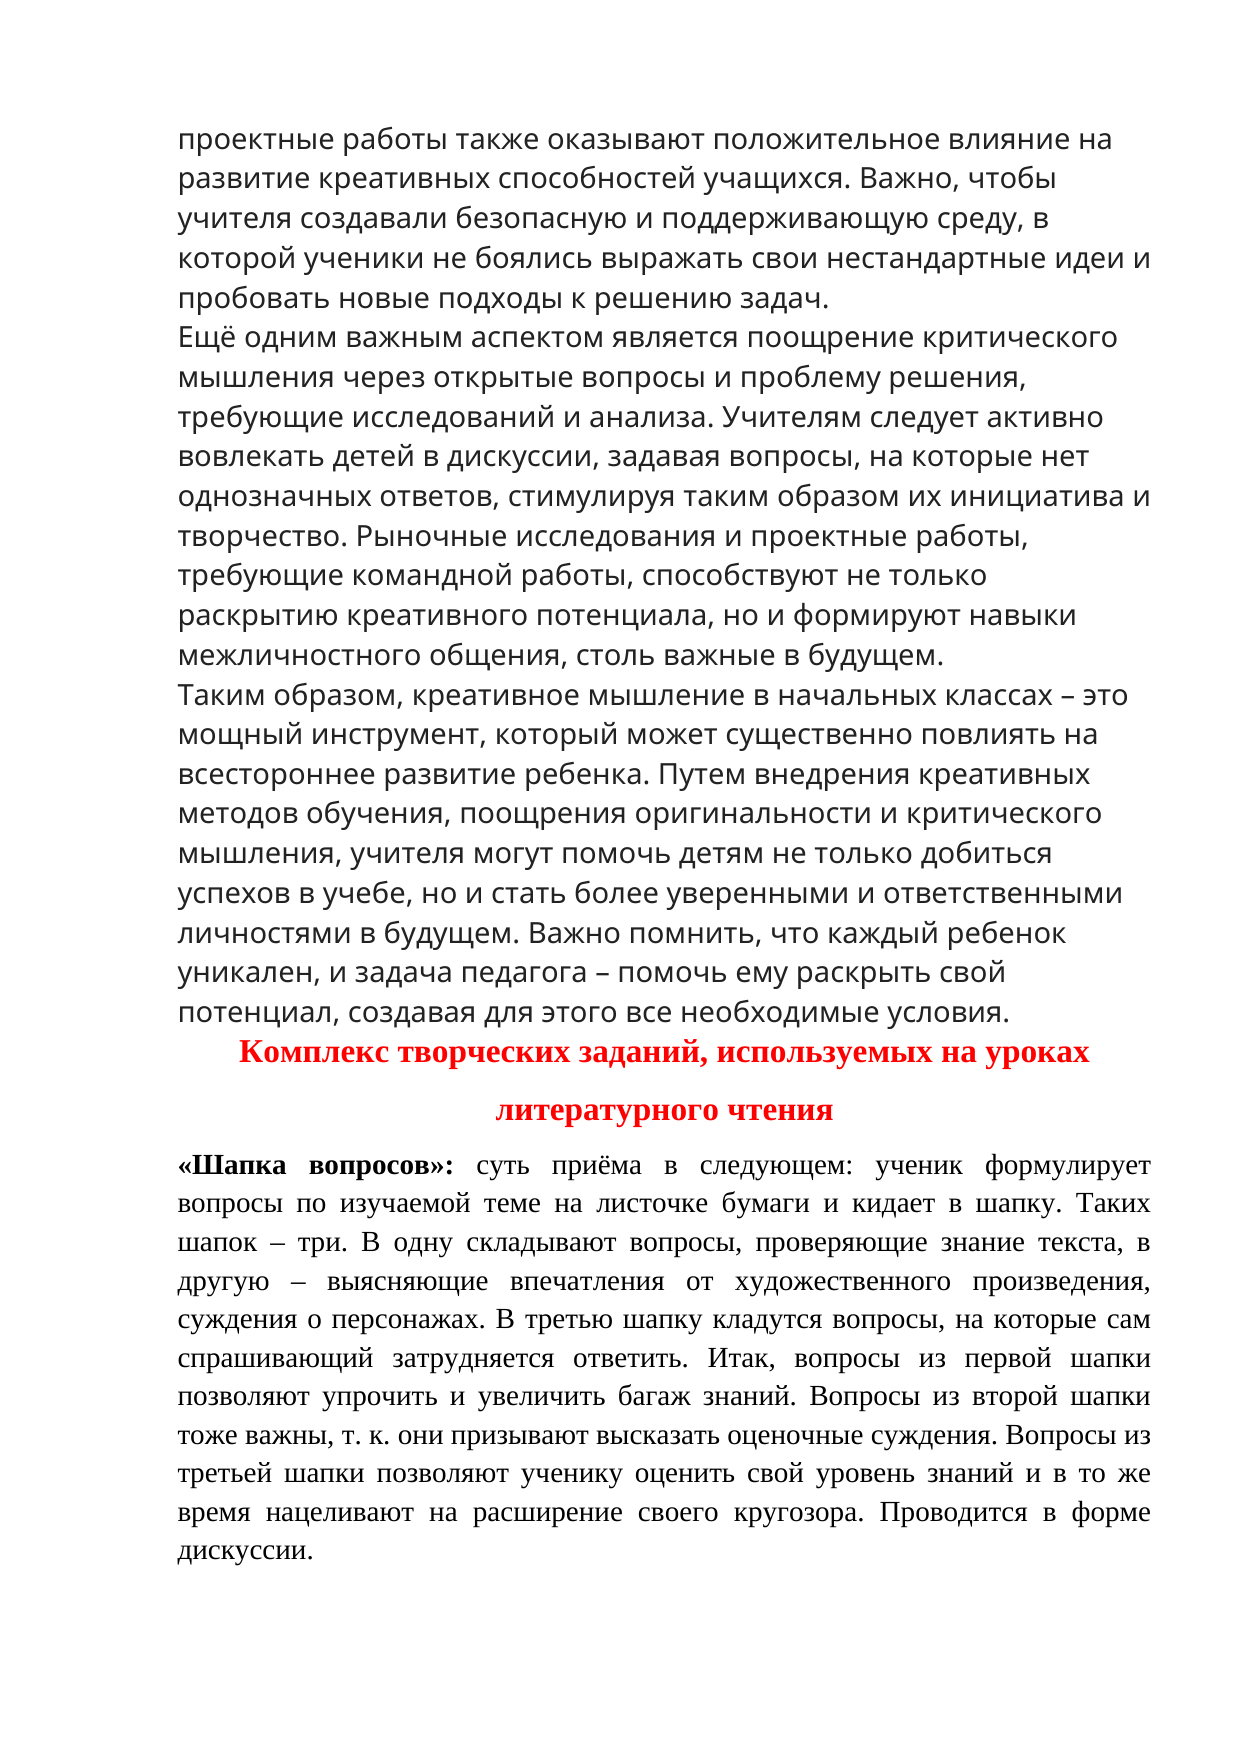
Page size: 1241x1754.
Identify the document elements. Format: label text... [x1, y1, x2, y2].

text литературного чтения [177, 1089, 1152, 1127]
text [177, 118, 1152, 317]
text Комплекс творческих заданий, используемых на уроках [177, 1031, 1152, 1069]
text «Шапка вопросов»: суть приёма в следующем: ученик формулирует вопросы по изучаемой теме на листочке бумаги и кидает в шапку. Таких шапок – три. В одну складывают вопросы, проверяющие знание текста, в другую – выясняющие впечатления от художественного произведения, суждения о персонажах. В третью шапку кладутся вопросы, на которые сам спрашивающий затрудняется ответить. Итак, вопросы из первой шапки позволяют упрочить и увеличить багаж знаний. Вопросы из второй шапки тоже важны, т. к. они призывают высказать оценочные суждения. Вопросы из третьей шапки позволяют ученику оценить свой уровень знаний и в то же время нацеливают на расширение своего кругозора. Проводится в форме дискуссии. [177, 1147, 1152, 1566]
text Таким образом, креативное мышление в начальных классах – это мощный инструмент, который может существенно повлиять на всестороннее развитие ребенка. Путем внедрения креативных методов обучения, поощрения оригинальности и критического мышления, учителя могут помочь детям не только добиться успехов в учебе, но и стать более уверенными и ответственными личностями в будущем. Важно помнить, что каждый ребенок уникален, и задача педагога – помочь ему раскрыть свой потенциал, создавая для этого все необходимые условия. [177, 674, 1152, 1031]
text Ещё одним важным аспектом является поощрение критического мышления через открытые вопросы и проблему решения, требующие исследований и анализа. Учителям следует активно вовлекать детей в дискуссии, задавая вопросы, на которые нет однозначных ответов, стимулируя таким образом их инициатива и творчество. Рыночные исследования и проектные работы, требующие командной работы, способствуют не только раскрытию креативного потенциала, но и формируют навыки межличностного общения, столь важные в будущем. [177, 317, 1152, 674]
